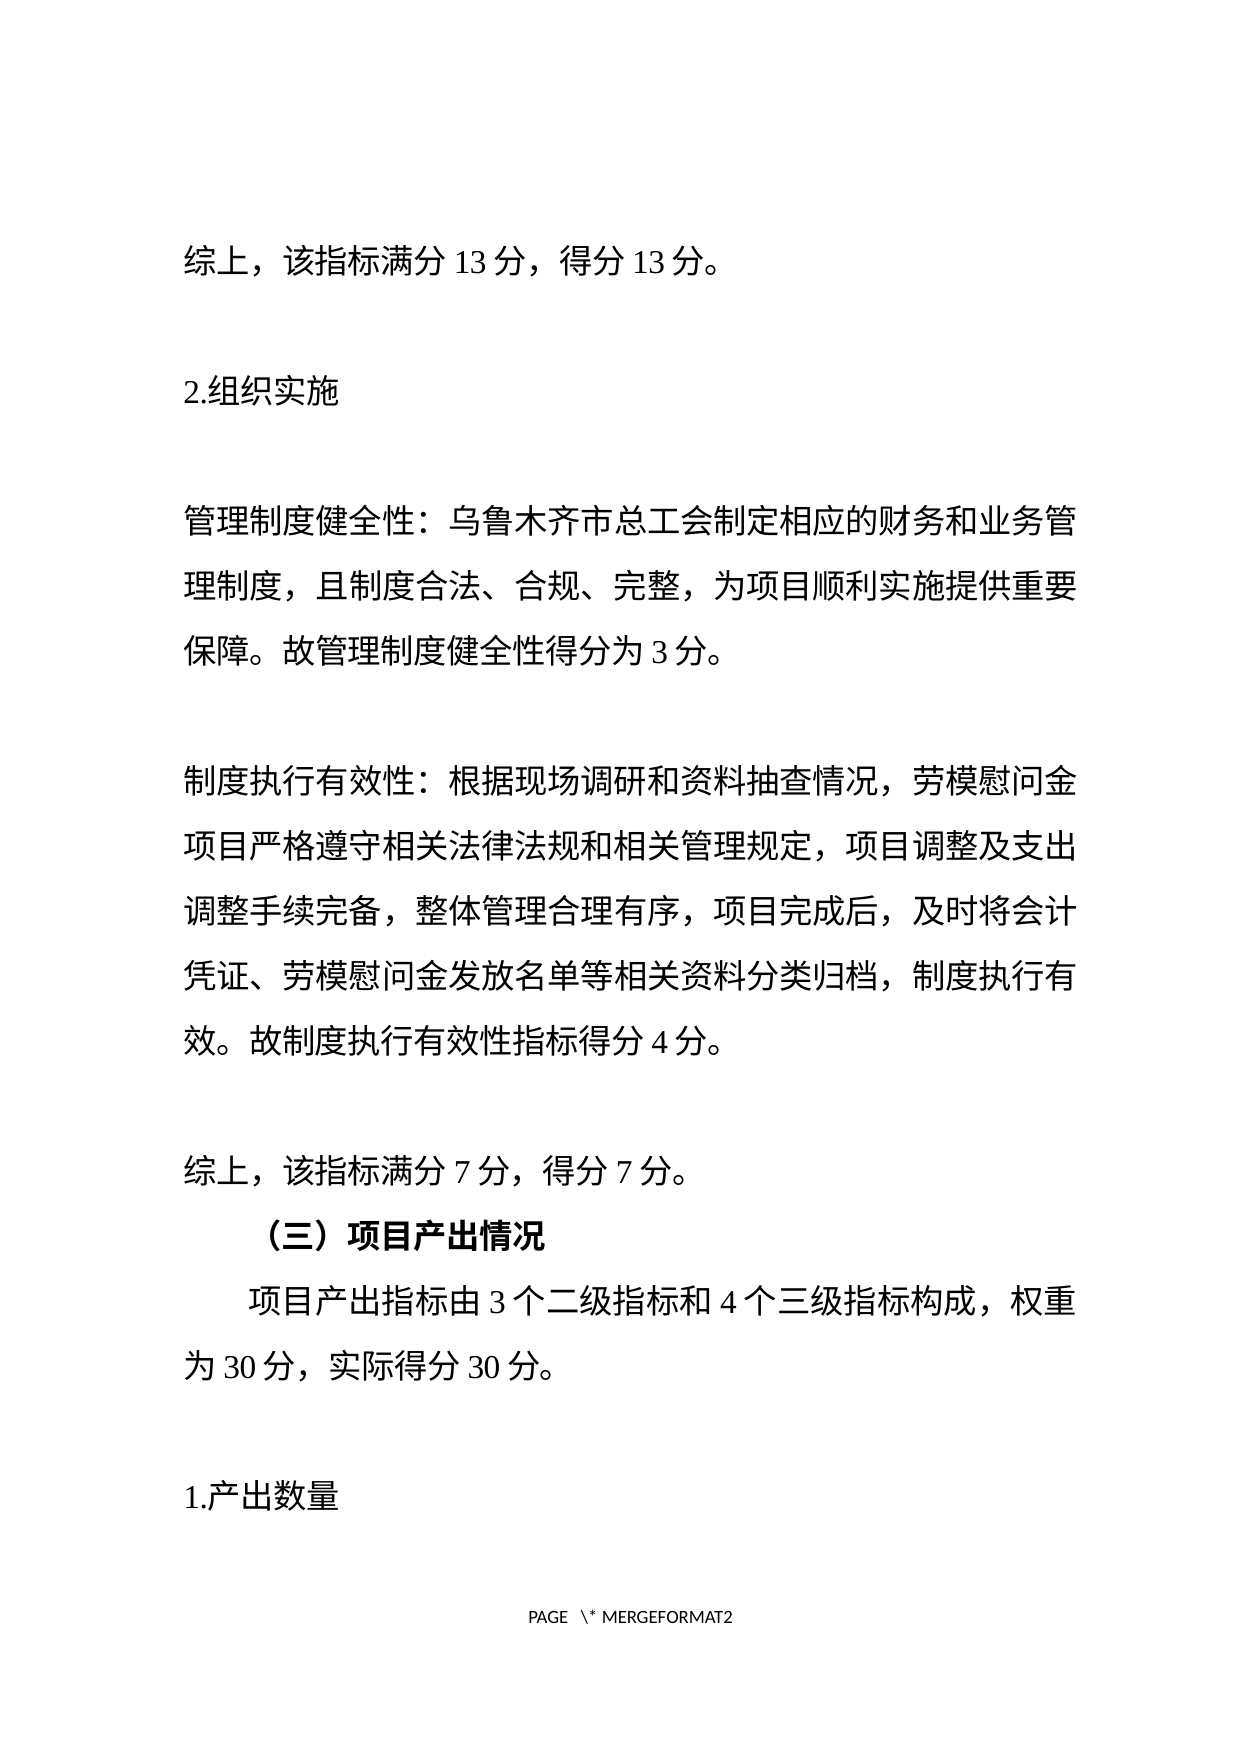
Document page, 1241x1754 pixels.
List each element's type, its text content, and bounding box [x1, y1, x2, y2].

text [183, 162, 1078, 1202]
text （三）项目产出情况 [183, 1202, 1078, 1267]
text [183, 1267, 1078, 1527]
